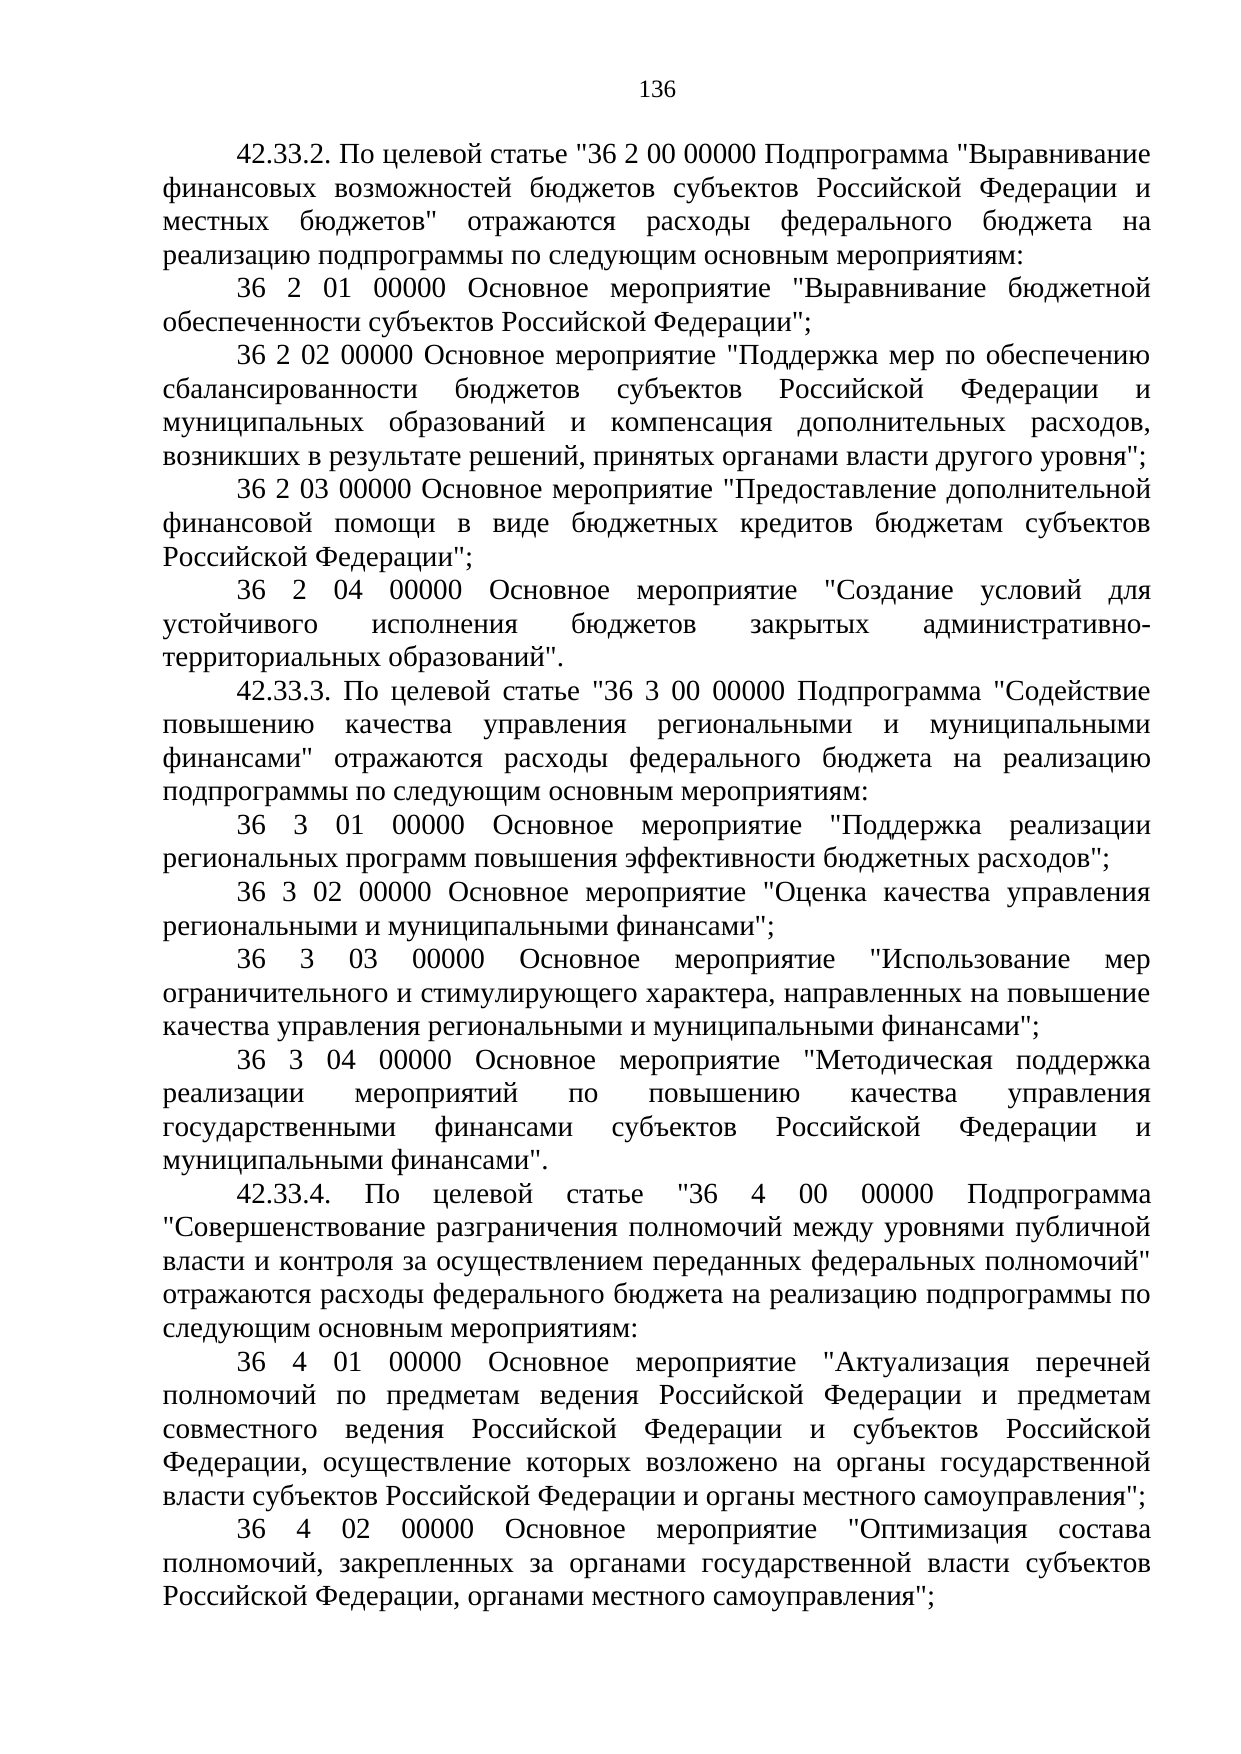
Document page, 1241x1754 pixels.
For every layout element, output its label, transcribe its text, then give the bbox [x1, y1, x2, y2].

text 36 2 02 00000 Основное мероприятие "Поддержка мер по обеспечению сбалансированности бюджетов субъектов Российской Федерации и муниципальных образований и компенсация дополнительных расходов, возникших в результате решений, принятых органами власти другого уровня"; [162, 337, 1152, 472]
text 42.33.3. По целевой статье "36 3 00 00000 Подпрограмма "Содействие повышению качества управления региональными и муниципальными финансами" отражаются расходы федерального бюджета на реализацию подпрограммы по следующим основным мероприятиям: [162, 673, 1152, 807]
text 36 2 04 00000 Основное мероприятие "Создание условий для устойчивого исполнения бюджетов закрытых административно-территориальных образований". [162, 572, 1152, 673]
text 36 4 01 00000 Основное мероприятие "Актуализация перечней полномочий по предметам ведения Российской Федерации и предметам совместного ведения Российской Федерации и субъектов Российской Федерации, осуществление которых возложено на органы государственной власти субъектов Российской Федерации и органы местного самоуправления"; [162, 1344, 1152, 1511]
text 36 2 01 00000 Основное мероприятие "Выравнивание бюджетной обеспеченности субъектов Российской Федерации"; [162, 270, 1152, 337]
text 36 3 01 00000 Основное мероприятие "Поддержка реализации региональных программ повышения эффективности бюджетных расходов"; [162, 807, 1152, 874]
text 36 3 04 00000 Основное мероприятие "Методическая поддержка реализации мероприятий по повышению качества управления государственными финансами субъектов Российской Федерации и муниципальными финансами". [162, 1042, 1152, 1176]
text 36 2 03 00000 Основное мероприятие "Предоставление дополнительной финансовой помощи в виде бюджетных кредитов бюджетам субъектов Российской Федерации"; [162, 472, 1152, 572]
text 36 3 03 00000 Основное мероприятие "Использование мер ограничительного и стимулирующего характера, направленных на повышение качества управления региональными и муниципальными финансами"; [162, 941, 1152, 1042]
text 36 4 02 00000 Основное мероприятие "Оптимизация состава полномочий, закрепленных за органами государственной власти субъектов Российской Федерации, органами местного самоуправления"; [162, 1511, 1152, 1612]
text 36 3 02 00000 Основное мероприятие "Оценка качества управления региональными и муниципальными финансами"; [162, 874, 1152, 941]
text 42.33.2. По целевой статье "36 2 00 00000 Подпрограмма "Выравнивание финансовых возможностей бюджетов субъектов Российской Федерации и местных бюджетов" отражаются расходы федерального бюджета на реализацию подпрограммы по следующим основным мероприятиям: [162, 136, 1152, 270]
text 42.33.4. По целевой статье "36 4 00 00000 Подпрограмма "Совершенствование разграничения полномочий между уровнями публичной власти и контроля за осуществлением переданных федеральных полномочий" отражаются расходы федерального бюджета на реализацию подпрограммы по следующим основным мероприятиям: [162, 1176, 1152, 1344]
